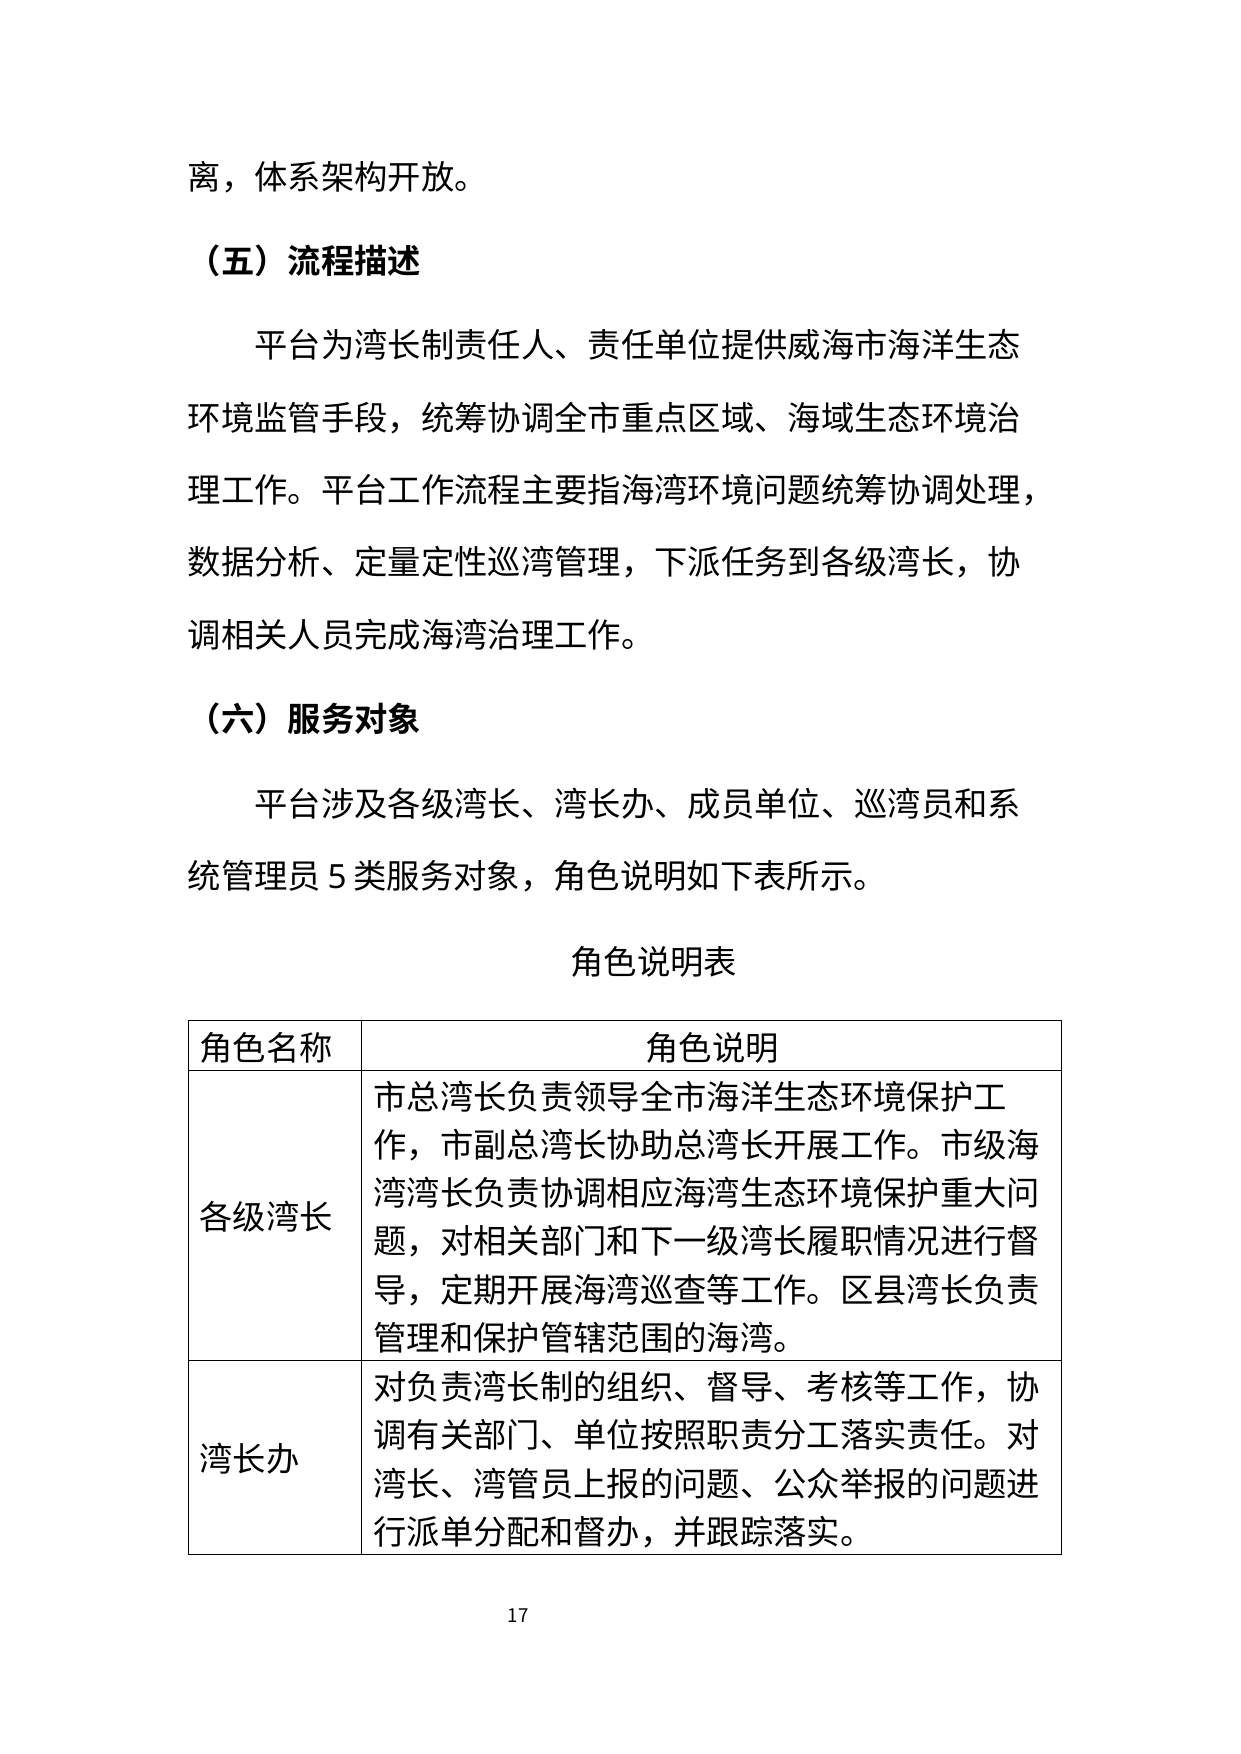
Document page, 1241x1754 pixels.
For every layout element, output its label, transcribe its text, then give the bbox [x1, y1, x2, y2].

subtitle 流程描述 [187, 234, 1053, 283]
table_header 角色说明 [362, 1021, 1061, 1069]
table_cell 市总湾长负责领导全市海洋生态环境保护工作，市副总湾长协助总湾长开展工作。市级海湾湾长负责协调相应海湾生态环境保护重大问题，对相关部门和下一级湾长履职情况进行督导，定期开展海湾巡查等工作。区县湾长负责管理和保护管辖范围的海湾。 [362, 1071, 1061, 1360]
table_cell 湾长办 [189, 1361, 361, 1554]
text 平台为湾长制责任人、责任单位提供威海市海洋生态环境监管手段，统筹协调全市重点区域、海域生态环境治理工作。平台工作流程主要指海湾环境问题统筹协调处理，数据分析、定量定性巡湾管理，下派任务到各级湾长，协调相关人员完成海湾治理工作。 [187, 319, 1053, 657]
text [187, 154, 1053, 199]
text 角色说明表 [187, 935, 1053, 984]
table_cell 各级湾长 [189, 1071, 361, 1360]
subtitle 服务对象 [187, 693, 1053, 741]
table_header 角色名称 [189, 1021, 361, 1069]
text 平台涉及各级湾长、湾长办、成员单位、巡湾员和系统管理员5类服务对象，角色说明如下表所示。 [187, 778, 1053, 899]
table_cell 对负责湾长制的组织、督导、考核等工作，协调有关部门、单位按照职责分工落实责任。对湾长、湾管员上报的问题、公众举报的问题进行派单分配和督办，并跟踪落实。 [362, 1361, 1061, 1554]
